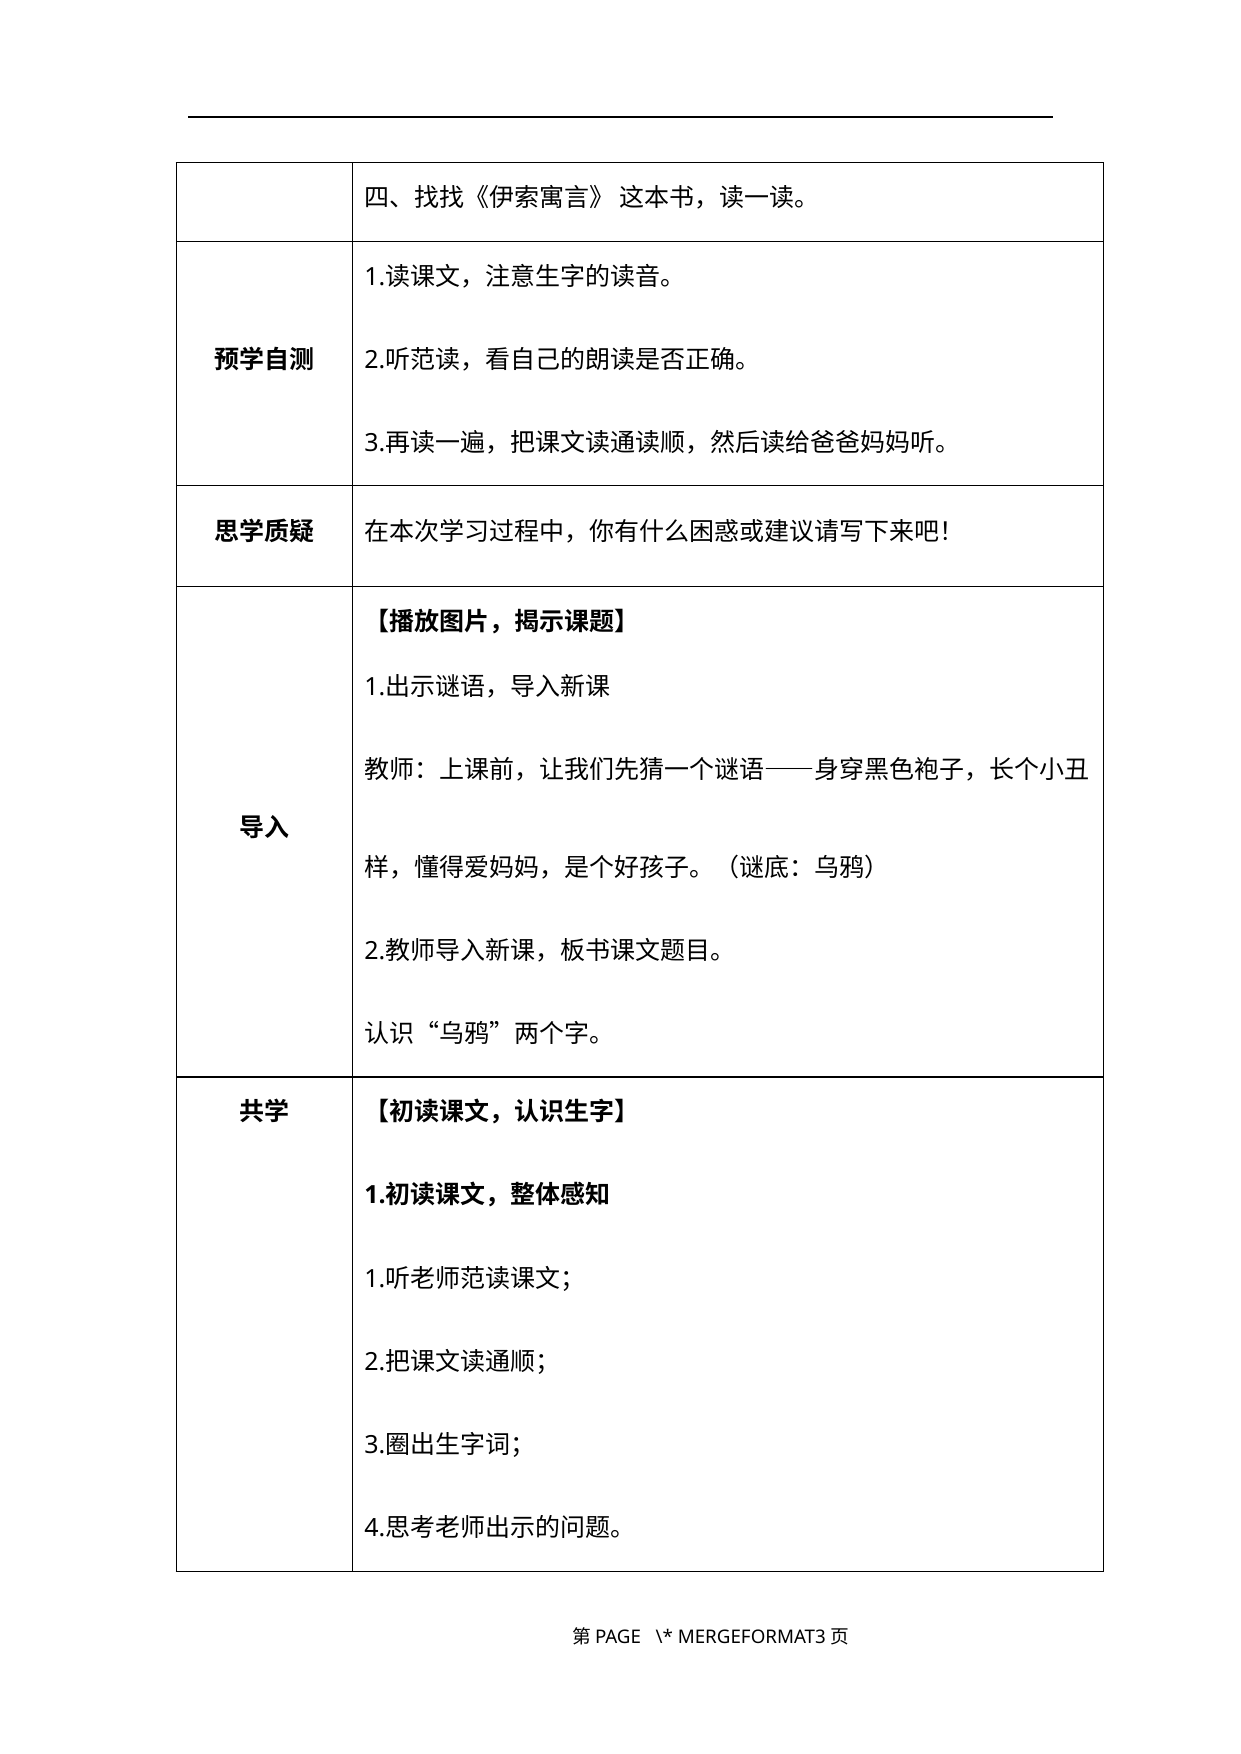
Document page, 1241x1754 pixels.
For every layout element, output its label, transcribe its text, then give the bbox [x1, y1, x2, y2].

table_cell 【播放图片，揭示课题】 1.出示谜语，导入新课 教师：上课前，让我们先猜一个谜语——身穿黑色袍子，长个小丑样，懂得爱妈妈，是个好孩子。（谜底：乌鸦） 2.教师导入新课，板书课文题目。 认识“乌鸦”两个字。 [353, 587, 1103, 1076]
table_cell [353, 1078, 1103, 1571]
table_cell 思学质疑 [177, 486, 352, 586]
table_cell 导入 [177, 587, 352, 1076]
table_cell 共学 [177, 1078, 352, 1571]
table_cell 1.读课文，注意生字的读音。 2.听范读，看自己的朗读是否正确。 3.再读一遍，把课文读通读顺，然后读给爸爸妈妈听。 [353, 242, 1103, 485]
table_cell 在本次学习过程中，你有什么困惑或建议请写下来吧！ [353, 486, 1103, 586]
table_cell 预学自测 [177, 242, 352, 485]
table_cell 四、找找《伊索寓言》 这本书，读一读。 [353, 163, 1103, 241]
